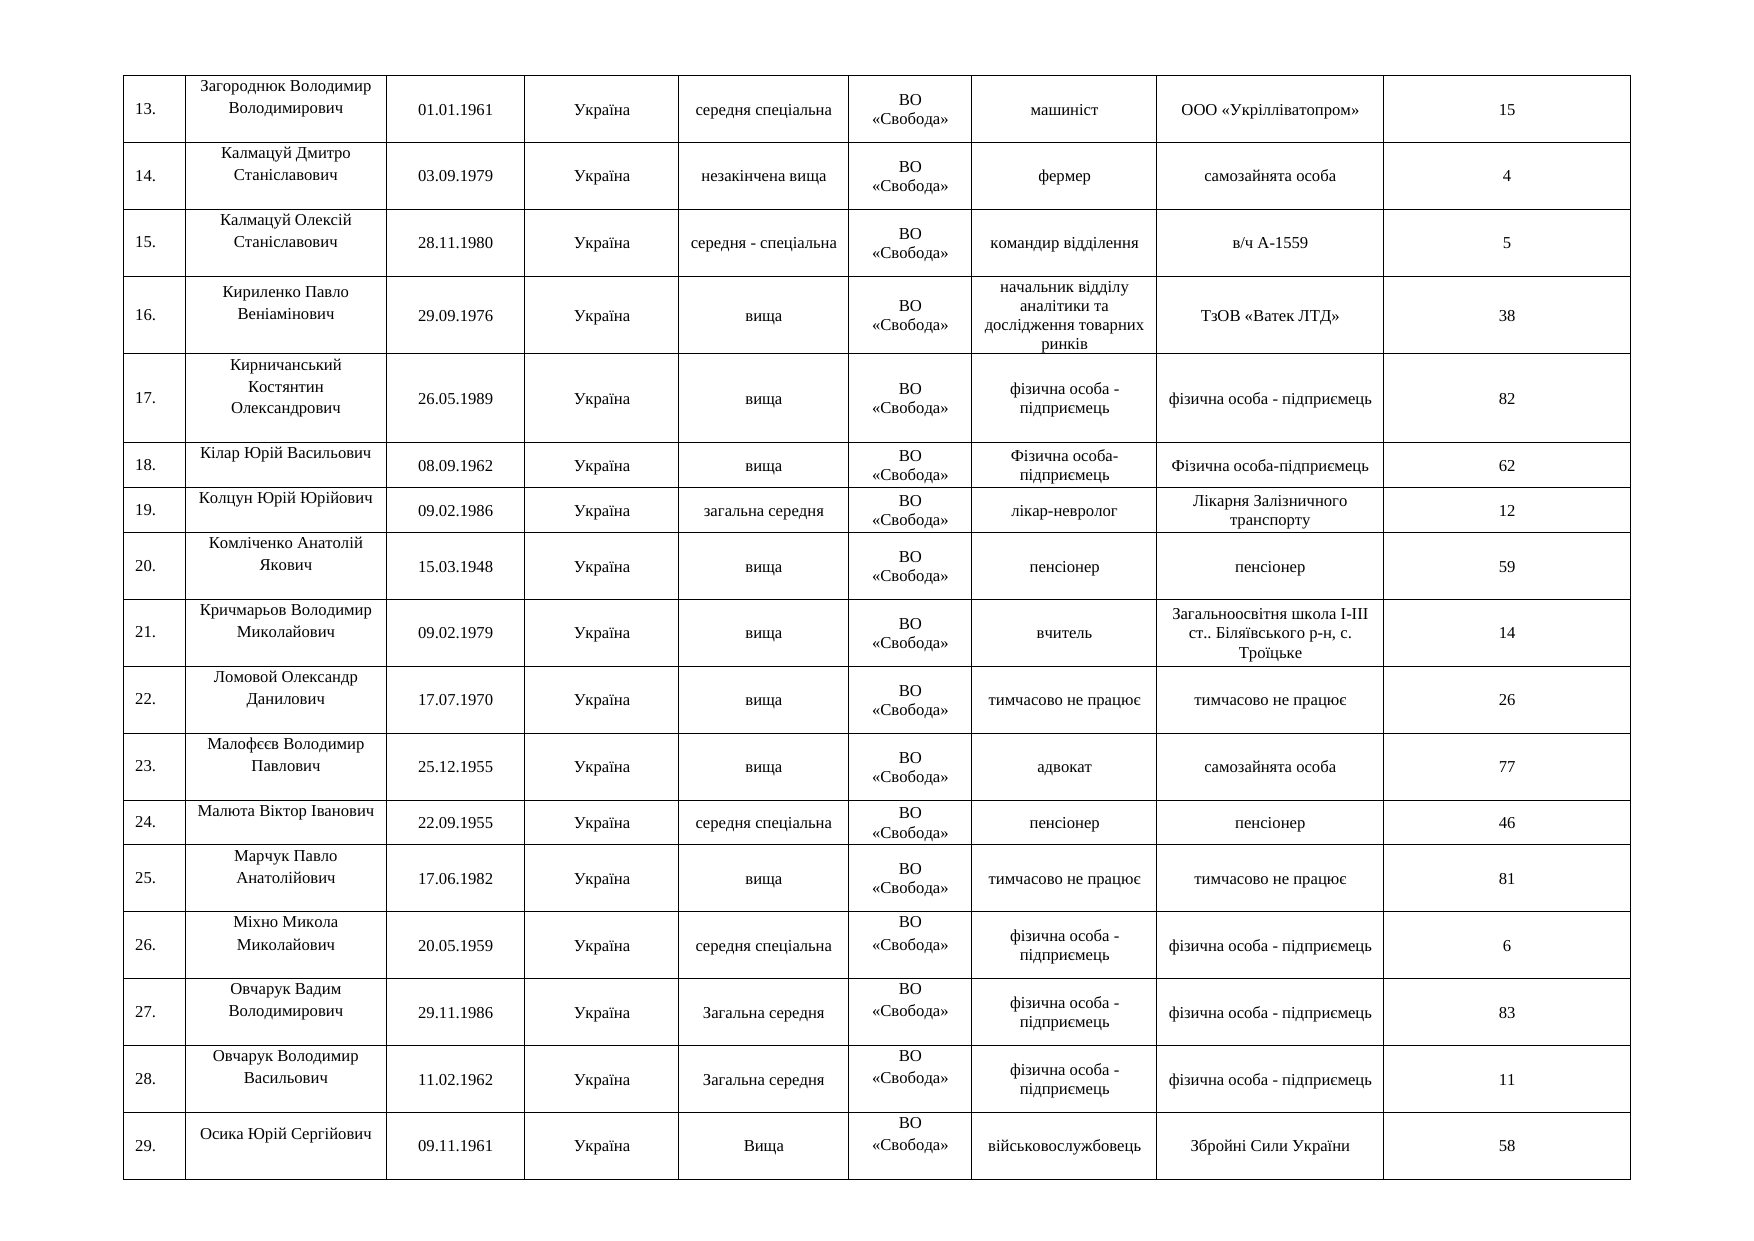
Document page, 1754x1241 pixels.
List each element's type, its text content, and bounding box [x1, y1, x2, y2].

table_cell [124, 533, 185, 599]
table_cell 77 [1384, 734, 1630, 799]
table_cell Кириленко Павло Веніамінович [186, 277, 386, 353]
table_cell вища [679, 600, 848, 666]
table_cell 09.11.1961 [387, 1113, 524, 1179]
table_cell [124, 443, 185, 487]
table_cell фізична особа - підприємець [972, 912, 1156, 978]
table_cell Міхно Микола Миколайович [186, 912, 386, 978]
table_cell вища [679, 443, 848, 487]
table_cell Кирничанський Костянтин Олександрович [186, 354, 386, 442]
table_cell машиніст [972, 76, 1156, 142]
table_cell Фізична особа-підприємець [1157, 443, 1383, 487]
table_cell пенсіонер [972, 801, 1156, 844]
table_cell ТзОВ «Ватек ЛТД» [1157, 277, 1383, 353]
table_cell [124, 210, 185, 276]
table_cell вища [679, 354, 848, 442]
table_cell 26 [1384, 667, 1630, 733]
table_cell Лікарня Залізничного транспорту [1157, 488, 1383, 532]
table_cell середня - спеціальна [679, 210, 848, 276]
table_cell Фізична особа-підприємець [972, 443, 1156, 487]
table_cell Загороднюк Володимир Володимирович [186, 76, 386, 142]
table_cell ВО «Свобода» [849, 667, 971, 733]
table_cell Україна [525, 979, 678, 1045]
table_cell командир відділення [972, 210, 1156, 276]
table_cell фізична особа - підприємець [972, 354, 1156, 442]
table_cell Україна [525, 488, 678, 532]
table_cell фізична особа - підприємець [972, 979, 1156, 1045]
table_cell [124, 979, 185, 1045]
table_cell [124, 912, 185, 978]
table_cell Україна [525, 845, 678, 911]
table_cell 29.11.1986 [387, 979, 524, 1045]
table_cell Україна [525, 912, 678, 978]
table_cell середня спеціальна [679, 912, 848, 978]
table_cell 26.05.1989 [387, 354, 524, 442]
table_cell 11 [1384, 1046, 1630, 1112]
table_cell 09.02.1979 [387, 600, 524, 666]
table_cell ВО «Свобода» [849, 277, 971, 353]
table_cell Україна [525, 533, 678, 599]
table_cell ВО «Свобода» [849, 143, 971, 209]
table_cell [124, 1046, 185, 1112]
table_cell 6 [1384, 912, 1630, 978]
table_cell Загальна середня [679, 1046, 848, 1112]
table_cell Ломовой Олександр Данилович [186, 667, 386, 733]
table_cell [124, 354, 185, 442]
table_cell ВО «Свобода» [849, 845, 971, 911]
table_cell Овчарук Вадим Володимирович [186, 979, 386, 1045]
table_cell [124, 667, 185, 733]
table_cell Збройні Сили України [1157, 1113, 1383, 1179]
table_cell Малофєєв Володимир Павлович [186, 734, 386, 799]
table_cell Марчук Павло Анатолійович [186, 845, 386, 911]
table_cell Україна [525, 1046, 678, 1112]
table_cell пенсіонер [972, 533, 1156, 599]
table_cell ООО «Укрілліватопром» [1157, 76, 1383, 142]
table_cell ВО «Свобода» [849, 533, 971, 599]
table_cell ВО «Свобода» [849, 210, 971, 276]
table_cell фізична особа - підприємець [1157, 979, 1383, 1045]
table_cell [124, 600, 185, 666]
table_cell 4 [1384, 143, 1630, 209]
table_cell Кілар Юрій Васильович [186, 443, 386, 487]
table_cell ВО «Свобода» [849, 600, 971, 666]
table_cell 11.02.1962 [387, 1046, 524, 1112]
table_cell Україна [525, 277, 678, 353]
table_cell Калмацуй Дмитро Станіславович [186, 143, 386, 209]
table_cell 25.12.1955 [387, 734, 524, 799]
table_cell 5 [1384, 210, 1630, 276]
table_cell Малюта Віктор Іванович [186, 801, 386, 844]
table_cell 03.09.1979 [387, 143, 524, 209]
table_cell 29.09.1976 [387, 277, 524, 353]
table_cell 14 [1384, 600, 1630, 666]
table_cell Овчарук Володимир Васильович [186, 1046, 386, 1112]
table_cell пенсіонер [1157, 801, 1383, 844]
table_cell 62 [1384, 443, 1630, 487]
table_cell тимчасово не працює [972, 667, 1156, 733]
table_cell 83 [1384, 979, 1630, 1045]
table_cell ВО «Свобода» [849, 1113, 971, 1179]
table_cell 20.05.1959 [387, 912, 524, 978]
table_cell 28.11.1980 [387, 210, 524, 276]
table_cell начальник відділу аналітики та дослідження товарних ринків [972, 277, 1156, 353]
table_cell 46 [1384, 801, 1630, 844]
table_cell самозайнята особа [1157, 143, 1383, 209]
table_cell [124, 76, 185, 142]
table_cell в/ч А-1559 [1157, 210, 1383, 276]
table_cell 09.02.1986 [387, 488, 524, 532]
table_cell Калмацуй Олексій Станіславович [186, 210, 386, 276]
table_cell 15.03.1948 [387, 533, 524, 599]
table_cell адвокат [972, 734, 1156, 799]
table_cell Україна [525, 443, 678, 487]
table_cell середня спеціальна [679, 801, 848, 844]
table_cell [124, 143, 185, 209]
table_cell ВО «Свобода» [849, 443, 971, 487]
table_cell Україна [525, 734, 678, 799]
table_cell 15 [1384, 76, 1630, 142]
table_cell 58 [1384, 1113, 1630, 1179]
table_cell [124, 488, 185, 532]
table_cell [124, 1113, 185, 1179]
table_cell вища [679, 734, 848, 799]
table_cell Україна [525, 1113, 678, 1179]
table_cell ВО «Свобода» [849, 801, 971, 844]
table_cell 17.07.1970 [387, 667, 524, 733]
table_cell Вища [679, 1113, 848, 1179]
table_cell Україна [525, 667, 678, 733]
table_cell Україна [525, 143, 678, 209]
table_cell 22.09.1955 [387, 801, 524, 844]
table_cell Кричмарьов Володимир Миколайович [186, 600, 386, 666]
table_cell фізична особа - підприємець [972, 1046, 1156, 1112]
table_cell пенсіонер [1157, 533, 1383, 599]
table_cell 81 [1384, 845, 1630, 911]
table_cell ВО «Свобода» [849, 734, 971, 799]
table_cell 08.09.1962 [387, 443, 524, 487]
table_cell Загальноосвітня школа І-ІІІ ст.. Біляївського р-н, с. Троїцьке [1157, 600, 1383, 666]
table_cell ВО «Свобода» [849, 1046, 971, 1112]
table_cell Колцун Юрій Юрійович [186, 488, 386, 532]
table_cell фізична особа - підприємець [1157, 354, 1383, 442]
table_cell військовослужбовець [972, 1113, 1156, 1179]
table_cell 59 [1384, 533, 1630, 599]
table_cell Україна [525, 354, 678, 442]
table_cell фермер [972, 143, 1156, 209]
table_cell Осика Юрій Сергійович [186, 1113, 386, 1179]
table_cell Загальна середня [679, 979, 848, 1045]
table_cell вища [679, 667, 848, 733]
table_cell 12 [1384, 488, 1630, 532]
table_cell Комліченко Анатолій Якович [186, 533, 386, 599]
table_cell ВО «Свобода» [849, 979, 971, 1045]
table_cell Україна [525, 801, 678, 844]
table_cell 17.06.1982 [387, 845, 524, 911]
table_cell тимчасово не працює [1157, 845, 1383, 911]
table_cell [124, 277, 185, 353]
table_cell вища [679, 277, 848, 353]
table_cell 38 [1384, 277, 1630, 353]
table_cell Україна [525, 600, 678, 666]
table_cell Україна [525, 76, 678, 142]
table_cell тимчасово не працює [972, 845, 1156, 911]
table_cell ВО «Свобода» [849, 76, 971, 142]
table_cell 01.01.1961 [387, 76, 524, 142]
table_cell 82 [1384, 354, 1630, 442]
table_cell [124, 845, 185, 911]
table_cell самозайнята особа [1157, 734, 1383, 799]
table_cell середня спеціальна [679, 76, 848, 142]
table_cell ВО «Свобода» [849, 912, 971, 978]
table_cell незакінчена вища [679, 143, 848, 209]
table_cell загальна середня [679, 488, 848, 532]
table_cell ВО «Свобода» [849, 354, 971, 442]
table_cell вчитель [972, 600, 1156, 666]
table_cell фізична особа - підприємець [1157, 912, 1383, 978]
table_cell вища [679, 845, 848, 911]
table_cell тимчасово не працює [1157, 667, 1383, 733]
table_cell Україна [525, 210, 678, 276]
table_cell [124, 734, 185, 799]
table_cell лікар-невролог [972, 488, 1156, 532]
table_cell вища [679, 533, 848, 599]
table_cell [124, 801, 185, 844]
table_cell ВО «Свобода» [849, 488, 971, 532]
table_cell фізична особа - підприємець [1157, 1046, 1383, 1112]
